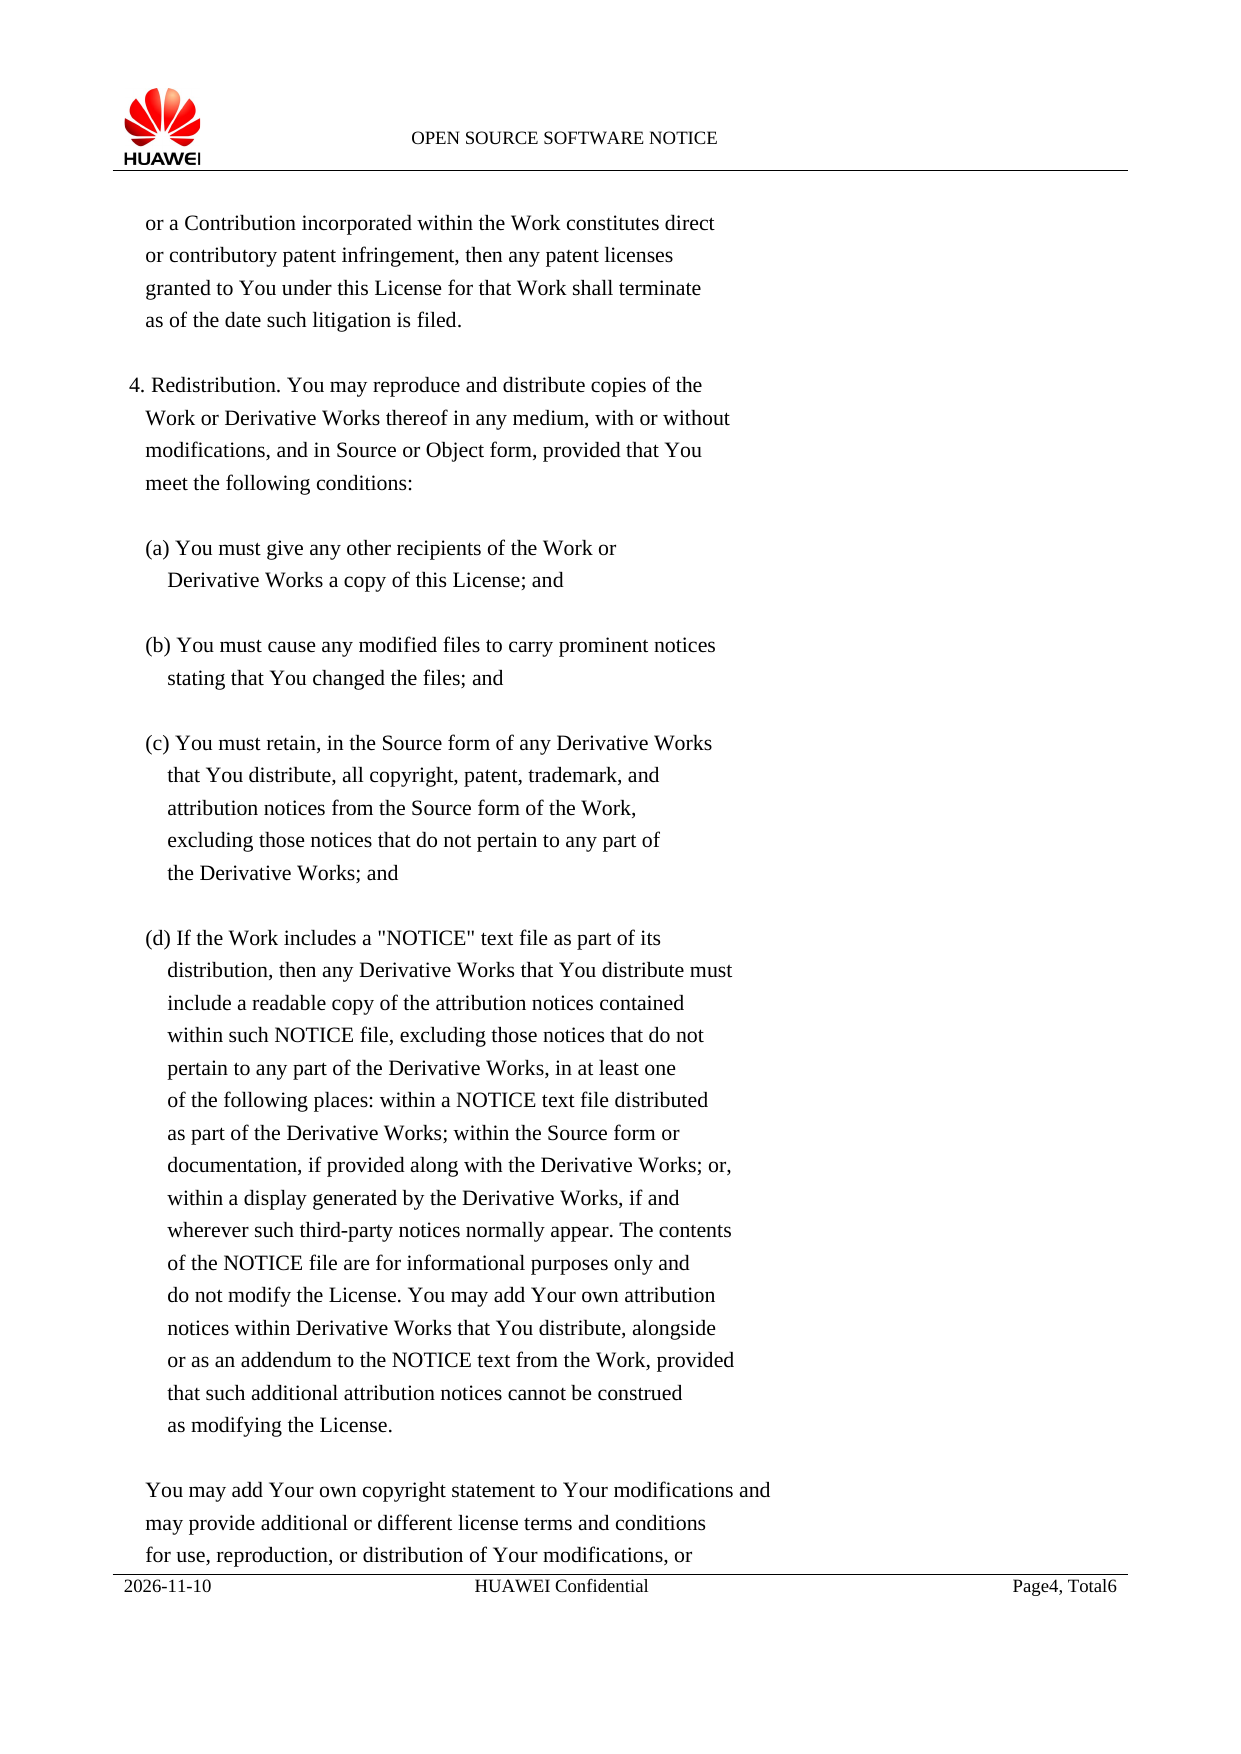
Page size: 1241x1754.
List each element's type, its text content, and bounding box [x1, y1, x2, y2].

picture [124, 88, 201, 165]
